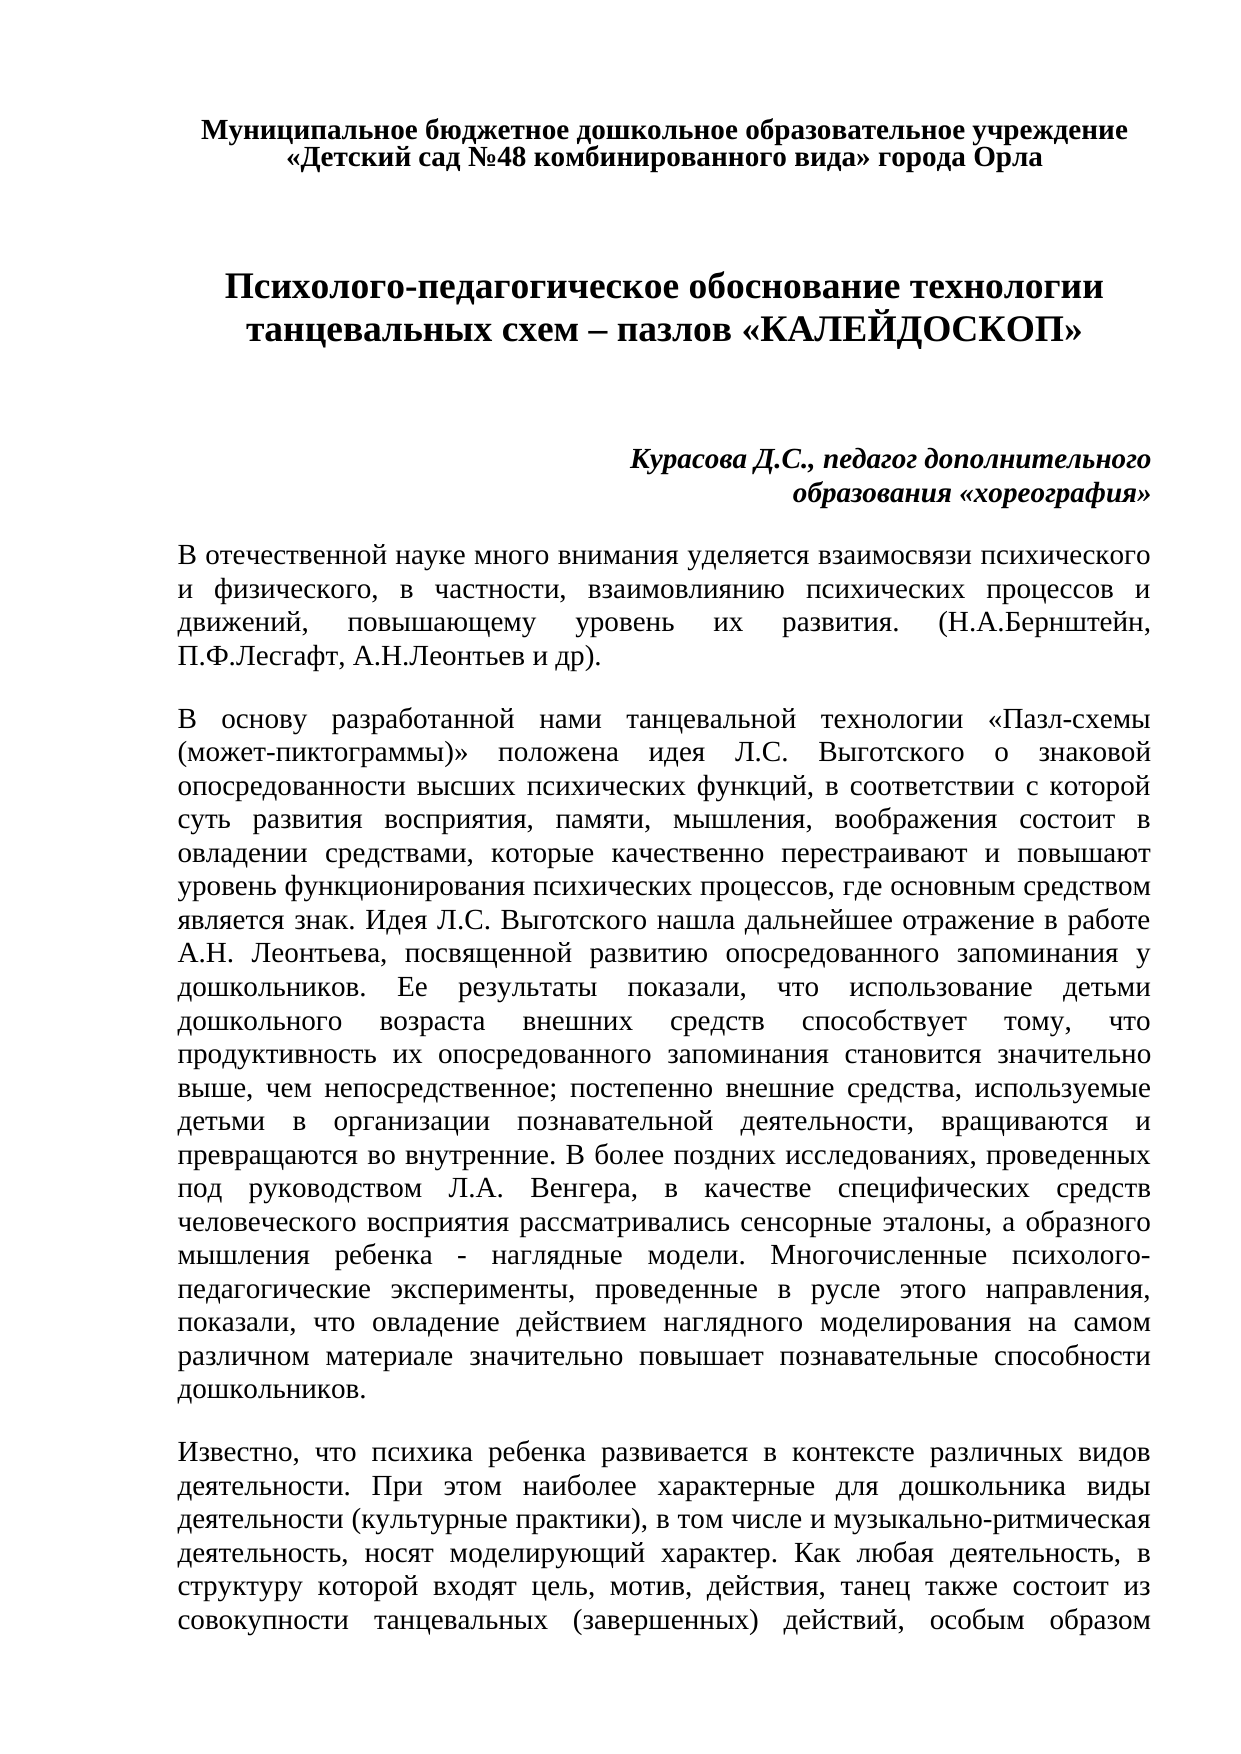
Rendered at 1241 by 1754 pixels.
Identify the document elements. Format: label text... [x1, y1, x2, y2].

text В основу разработанной нами танцевальной технологии «Пазл-схемы (может-пиктограммы)» положена идея Л.С. Выготского о знаковой опосредованности высших психических функций, в соответствии с которой суть развития восприятия, памяти, мышления, воображения состоит в овладении средствами, которые качественно перестраивают и повышают уровень функционирования психических процессов, где основным средством является знак. Идея Л.С. Выготского нашла дальнейшее отражение в работе А.Н. Леонтьева, посвященной развитию опосредованного запоминания у дошкольников. Ее результаты показали, что использование детьми дошкольного возраста внешних средств способствует тому, что продуктивность их опосредованного запоминания становится значительно выше, чем непосредственное; постепенно внешние средства, используемые детьми в организации познавательной деятельности, вращиваются и превращаются во внутренние. В более поздних исследованиях, проведенных под руководством Л.А. Венгера, в качестве специфических средств человеческого восприятия рассматривались сенсорные эталоны, а образного мышления ребенка - наглядные модели. Многочисленные психолого-педагогические эксперименты, проведенные в русле этого направления, показали, что овладение действием наглядного моделирования на самом различном материале значительно повышает познавательные способности дошкольников. [177, 701, 1152, 1405]
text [177, 1434, 1152, 1636]
text Психолого-педагогическое обоснование технологии танцевальных схем – пазлов «КАЛЕЙДОСКОП» [177, 263, 1152, 349]
text Муниципальное бюджетное дошкольное образовательное учреждение «Детский сад №48 комбинированного вида» города Орла [177, 118, 1152, 171]
text Курасова Д.С., педагог дополнительного [177, 441, 1152, 475]
text В отечественной науке много внимания уделяется взаимосвязи психического и физического, в частности, взаимовлиянию психических процессов и движений, повышающему уровень их развития. (Н.А.Бернштейн, П.Ф.Лесгафт, А.Н.Леонтьев и др). [177, 537, 1152, 672]
text образования «хореография» [177, 475, 1152, 508]
